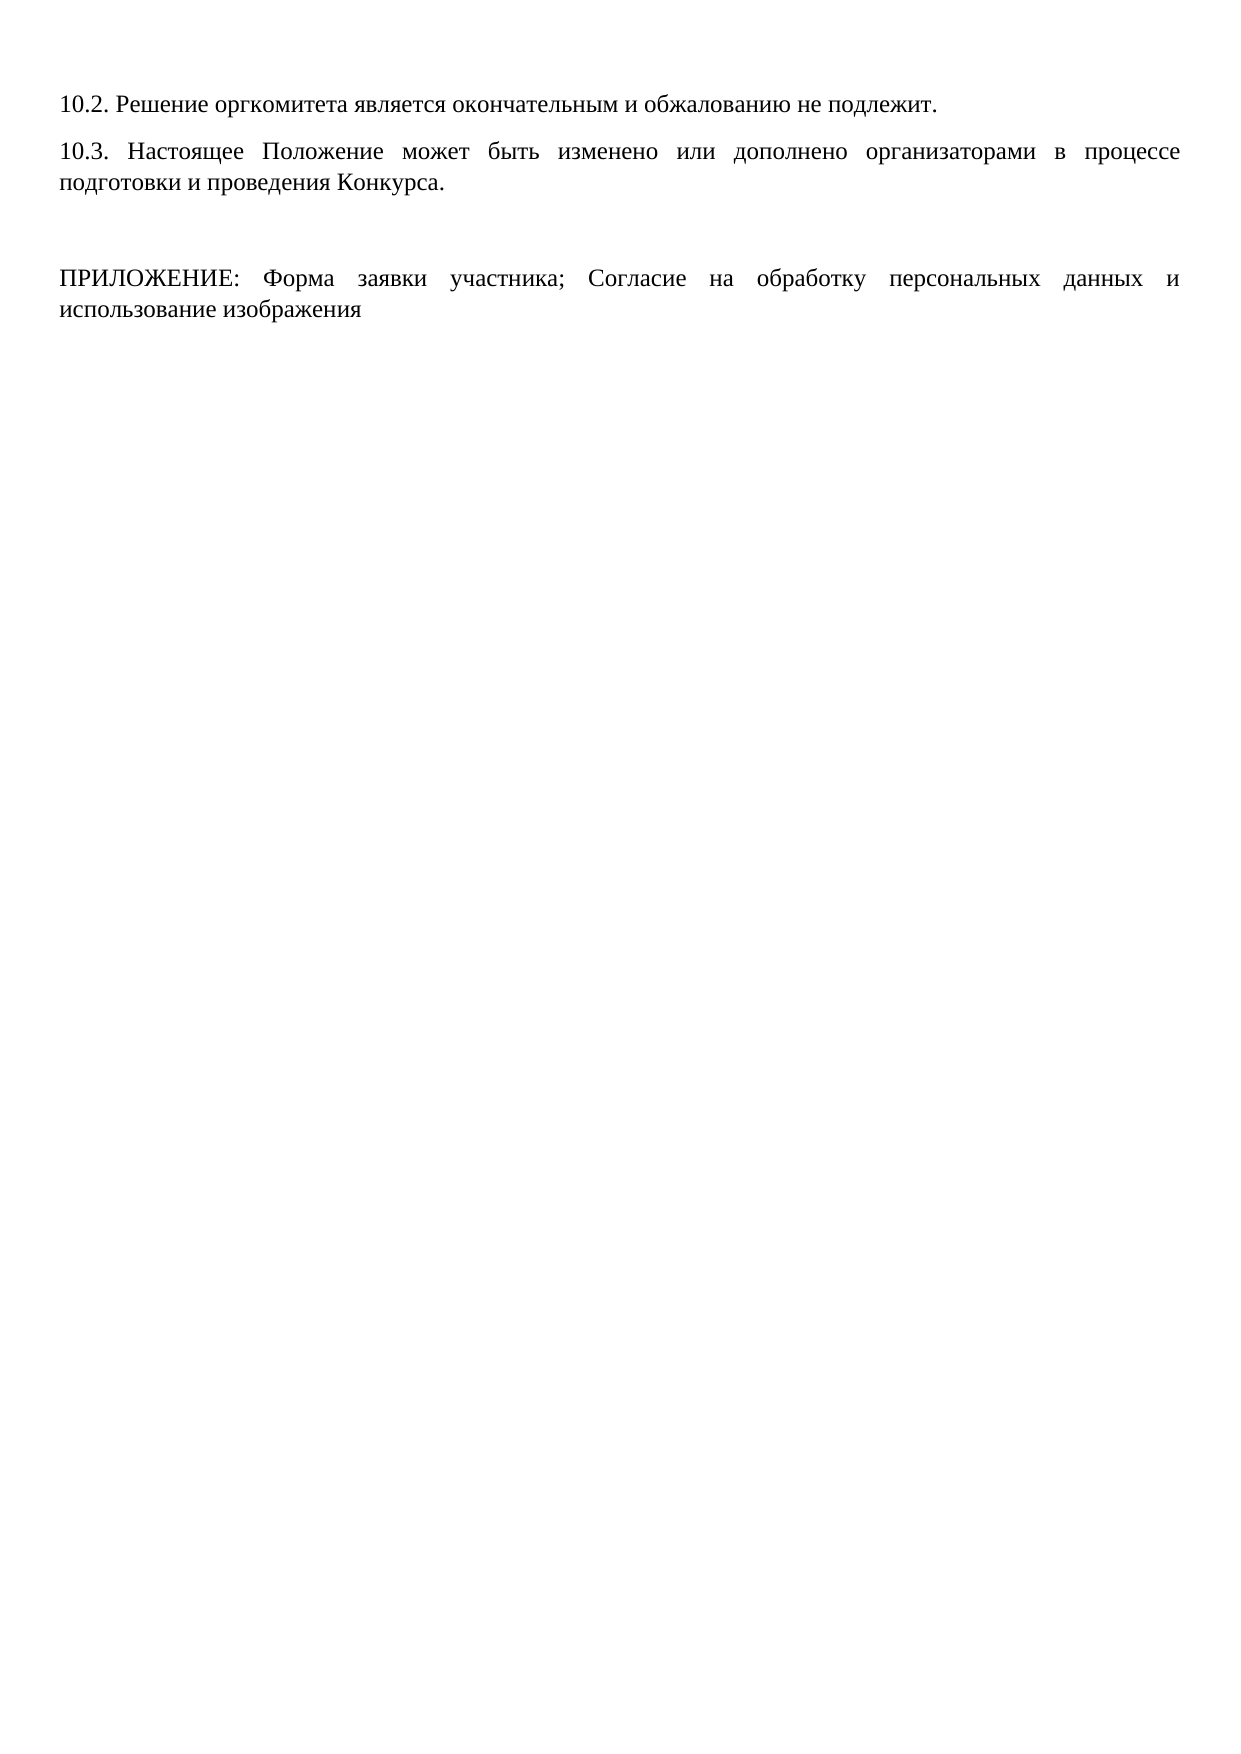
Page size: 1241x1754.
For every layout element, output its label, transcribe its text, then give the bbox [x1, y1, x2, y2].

text ПРИЛОЖЕНИЕ: Форма заявки участника; Согласие на обработку персональных данных и использование изображения [59, 263, 1181, 323]
text 10.3. Настоящее Положение может быть изменено или дополнено организаторами в процессе подготовки и проведения Конкурса. [59, 136, 1181, 196]
text 10.2. Решение оргкомитета является окончательным и обжалованию не подлежит. [59, 89, 1181, 117]
